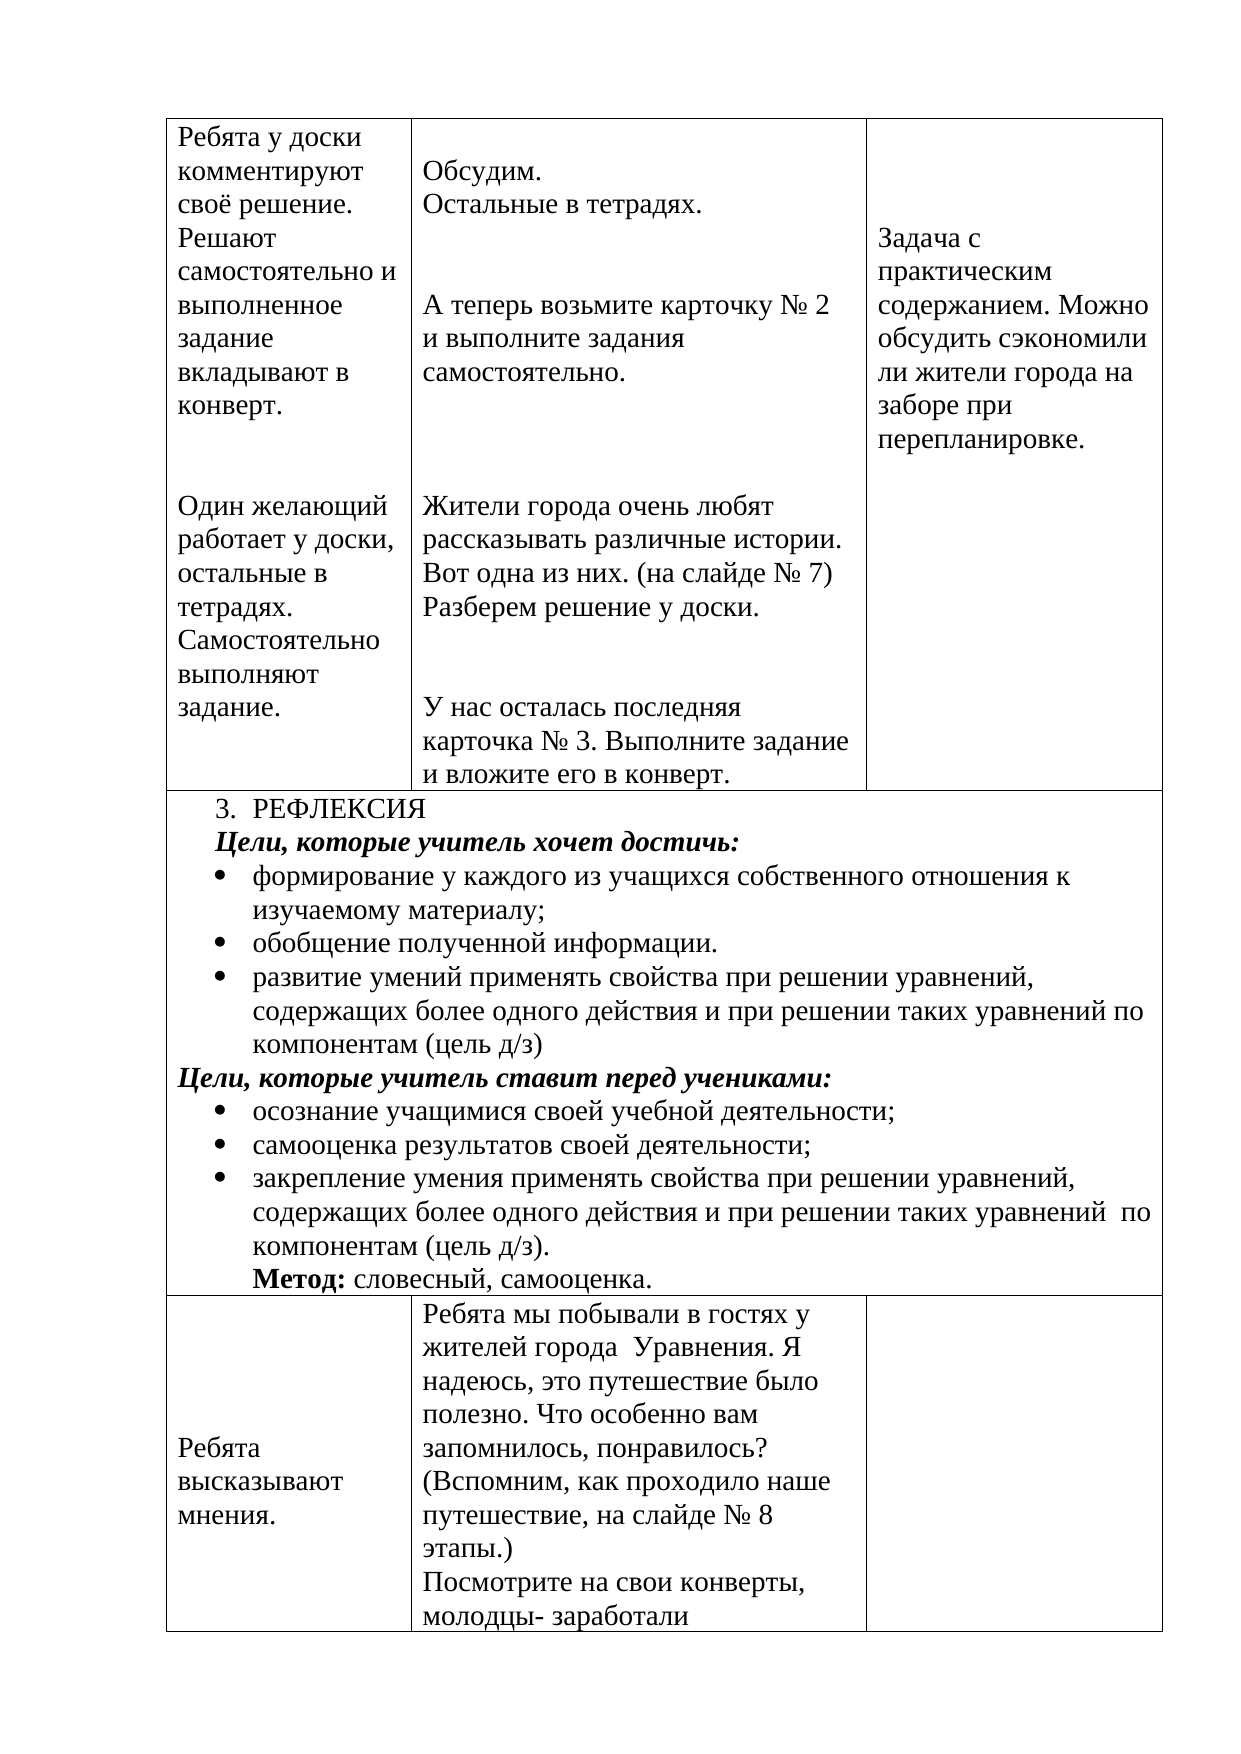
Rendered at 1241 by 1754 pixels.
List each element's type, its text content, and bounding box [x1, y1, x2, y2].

table_cell [867, 1296, 1162, 1631]
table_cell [167, 1296, 411, 1631]
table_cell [867, 119, 1162, 790]
table_cell РЕФЛЕКСИЯ Цели, которые учитель хочет достичь: формирование у каждого из учащихся собственного отношения к изучаемому материалу; обобщение полученной информации. развитие умений применять свойства при решении уравнений, содержащих более одного действия и при решении таких уравнений по компонентам (цель д/з) Цели, которые учитель ставит перед учениками: осознание учащимися своей учебной деятельности; самооценка результатов своей деятельности; закрепление умения применять свойства при решении уравнений, содержащих более одного действия и при решении таких уравнений по компонентам (цель д/з). Метод: словесный, самооценка. [167, 791, 1162, 1295]
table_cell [167, 119, 411, 790]
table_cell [412, 1296, 866, 1631]
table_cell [412, 119, 866, 790]
